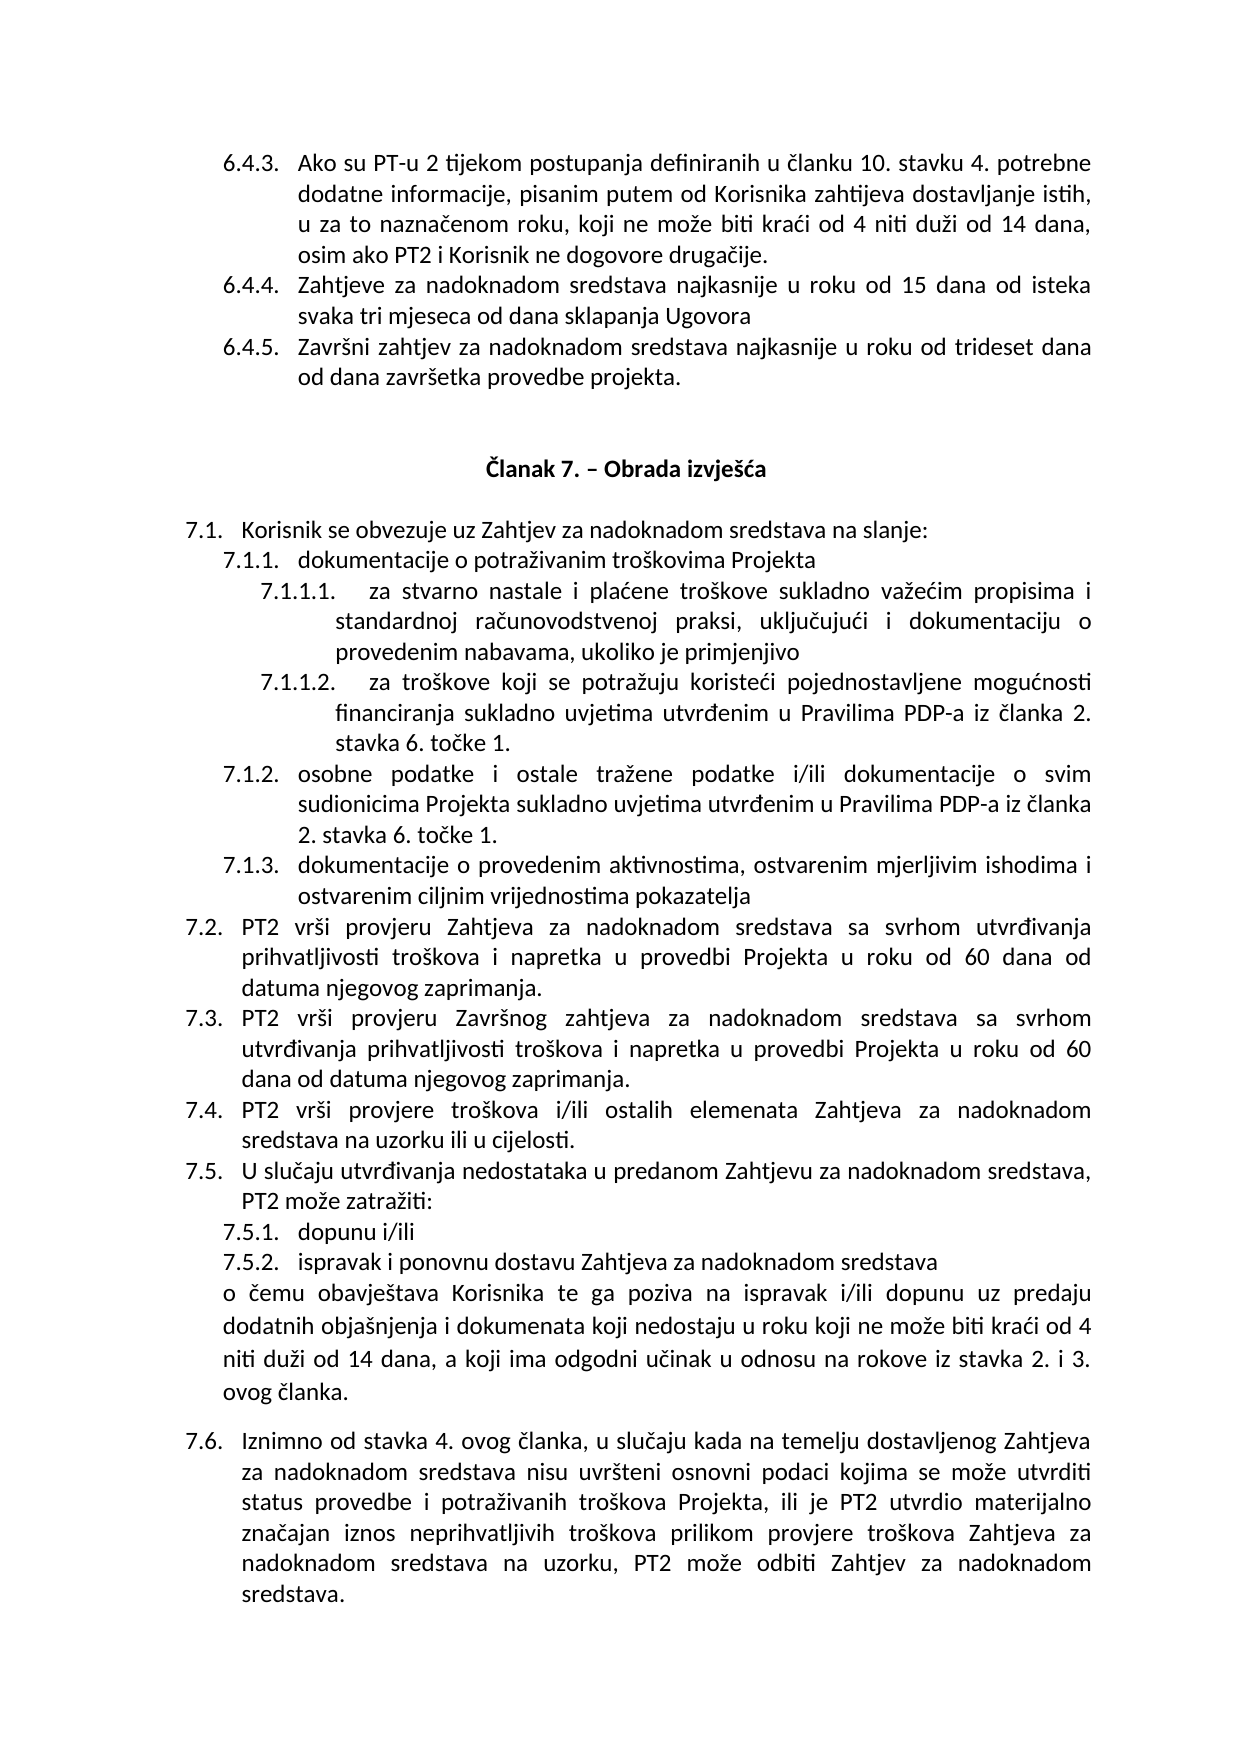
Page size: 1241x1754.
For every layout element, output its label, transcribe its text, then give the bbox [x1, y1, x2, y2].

list PT2 vrši provjere troškova i/ili ostalih elemenata Zahtjeva za nadoknadom sredstava na uzorku ili u cijelosti. [185, 1094, 1093, 1155]
list dopunu i/ili [223, 1216, 1093, 1246]
list za stvarno nastale i plaćene troškove sukladno važećim propisima i standardnoj računovodstvenoj praksi, uključujući i dokumentaciju o provedenim nabavama, ukoliko je primjenjivo [260, 575, 1093, 666]
list PT2 vrši provjeru Završnog zahtjeva za nadoknadom sredstava sa svrhom utvrđivanja prihvatljivosti troškova i napretka u provedbi Projekta u roku od 60 dana od datuma njegovog zaprimanja. [185, 1002, 1093, 1094]
list dokumentacije o provedenim aktivnostima, ostvarenim mjerljivim ishodima i ostvarenim ciljnim vrijednostima pokazatelja [223, 849, 1093, 911]
list osobne podatke i ostale tražene podatke i/ili dokumentacije o svim sudionicima Projekta sukladno uvjetima utvrđenim u Pravilima PDP-a iz članka 2. stavka 6. točke 1. [223, 758, 1093, 849]
list Završni zahtjev za nadoknadom sredstava najkasnije u roku od trideset dana od dana završetka provedbe projekta. [223, 331, 1093, 392]
list ispravak i ponovnu dostavu Zahtjeva za nadoknadom sredstava [223, 1246, 1093, 1277]
list Zahtjeve za nadoknadom sredstava najkasnije u roku od 15 dana od isteka svaka tri mjeseca od dana sklapanja Ugovora [223, 270, 1093, 331]
list Korisnik se obvezuje uz Zahtjev za nadoknadom sredstava na slanje: [185, 514, 1093, 544]
list za troškove koji se potražuju koristeći pojednostavljene mogućnosti financiranja sukladno uvjetima utvrđenim u Pravilima PDP-a iz članka 2. stavka 6. točke 1. [260, 666, 1093, 758]
list dokumentacije o potraživanim troškovima Projekta [223, 544, 1093, 575]
text Članak 7. – Obrada izvješća [160, 453, 1093, 483]
list Iznimno od stavka 4. ovog članka, u slučaju kada na temelju dostavljenog Zahtjeva za nadoknadom sredstava nisu uvršteni osnovni podaci kojima se može utvrditi status provedbe i potraživanih troškova Projekta, ili je PT2 utvrdio materijalno značajan iznos neprihvatljivih troškova prilikom provjere troškova Zahtjeva za nadoknadom sredstava na uzorku, PT2 može odbiti Zahtjev za nadoknadom sredstava. [185, 1425, 1093, 1608]
text o čemu obavještava Korisnika te ga poziva na ispravak i/ili dopunu uz predaju dodatnih objašnjenja i dokumenata koji nedostaju u roku koji ne može biti kraći od 4 niti duži od 14 dana, a koji ima odgodni učinak u odnosu na rokove iz stavka 2. i 3. ovog članka. [223, 1277, 1093, 1406]
list Ako su PT-u 2 tijekom postupanja definiranih u članku 10. stavku 4. potrebne dodatne informacije, pisanim putem od Korisnika zahtijeva dostavljanje istih, u za to naznačenom roku, koji ne može biti kraći od 4 niti duži od 14 dana, osim ako PT2 i Korisnik ne dogovore drugačije. [223, 148, 1093, 270]
list PT2 vrši provjeru Zahtjeva za nadoknadom sredstava sa svrhom utvrđivanja prihvatljivosti troškova i napretka u provedbi Projekta u roku od 60 dana od datuma njegovog zaprimanja. [185, 911, 1093, 1002]
list U slučaju utvrđivanja nedostataka u predanom Zahtjevu za nadoknadom sredstava, PT2 može zatražiti: [185, 1155, 1093, 1216]
